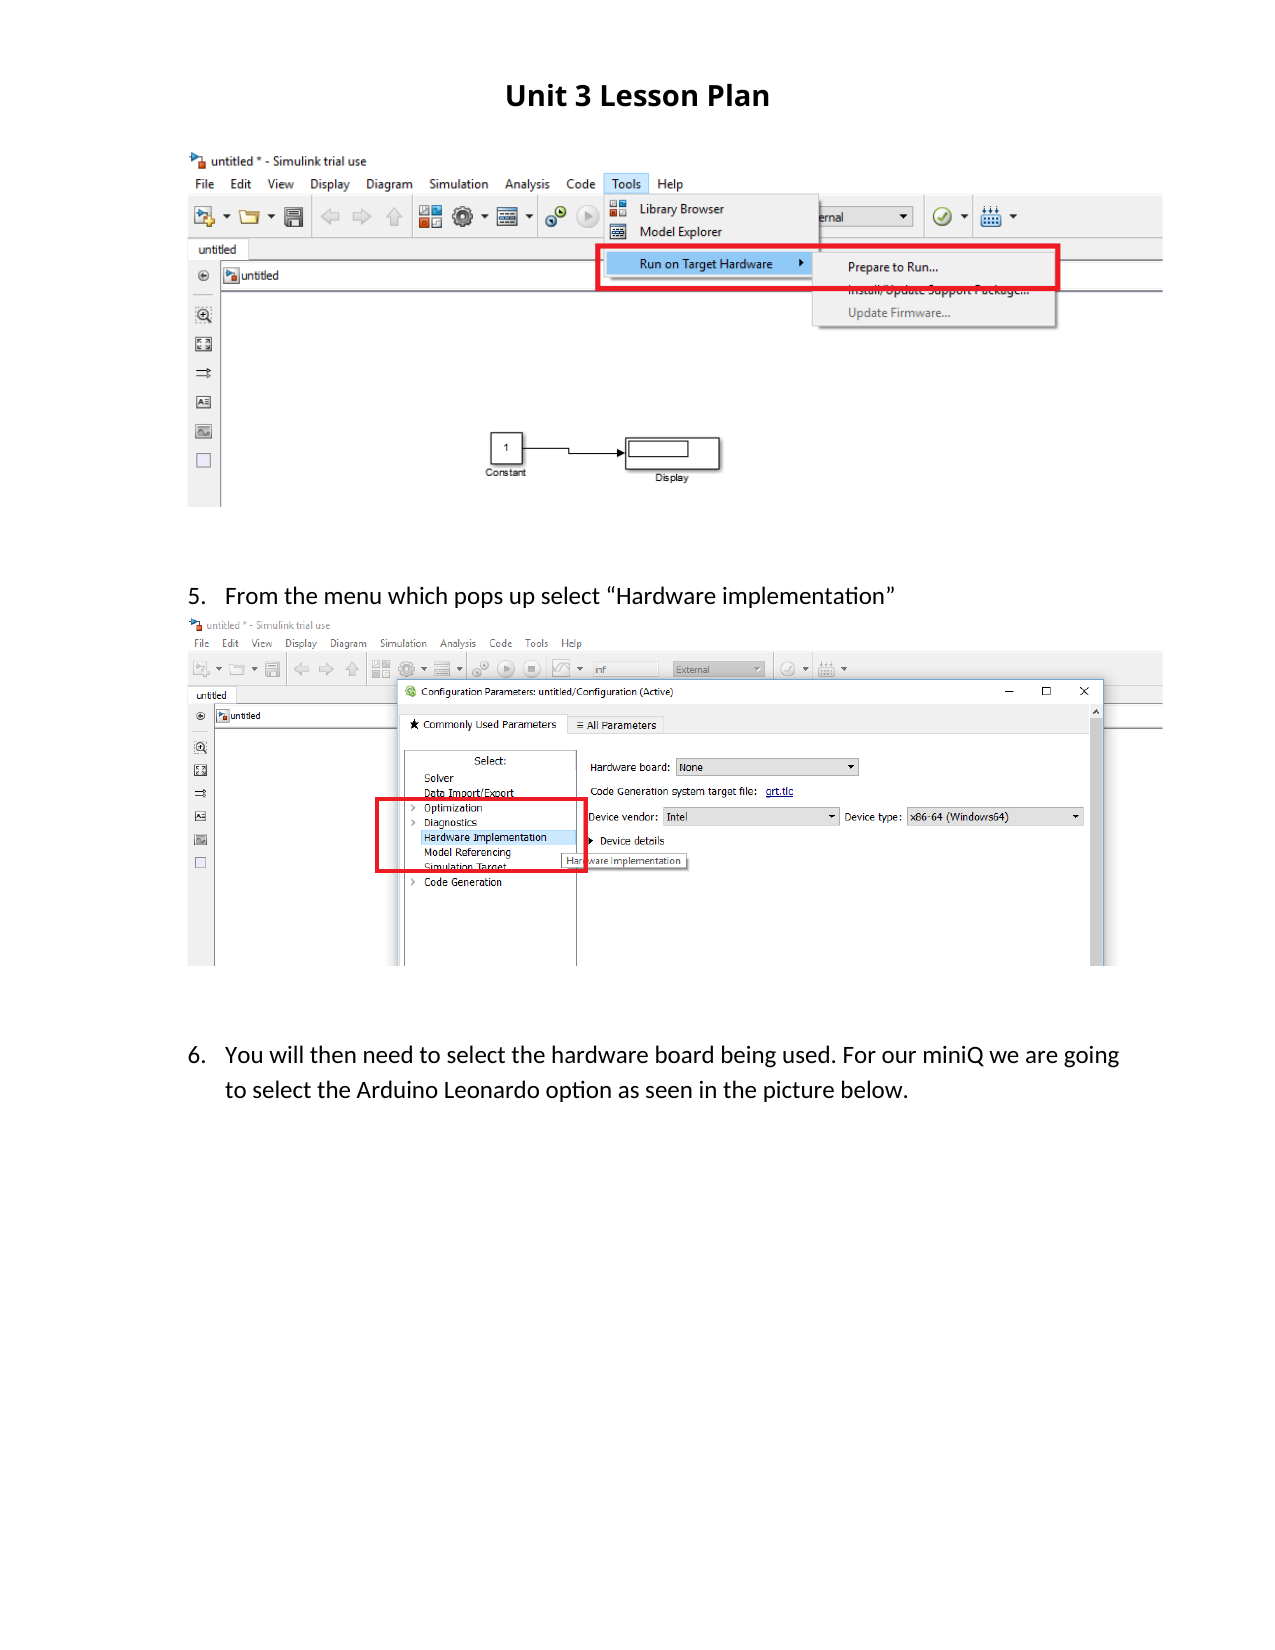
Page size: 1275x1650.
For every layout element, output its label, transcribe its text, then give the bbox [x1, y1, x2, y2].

picture [187, 150, 1163, 507]
list From the menu which pops up select “Hardware implementation” [187, 580, 1125, 611]
list You will then need to select the hardware board being used. For our miniQ we are going to select the Arduino Leonardo option as seen in the picture below. [187, 1039, 1125, 1104]
picture [187, 615, 1163, 966]
